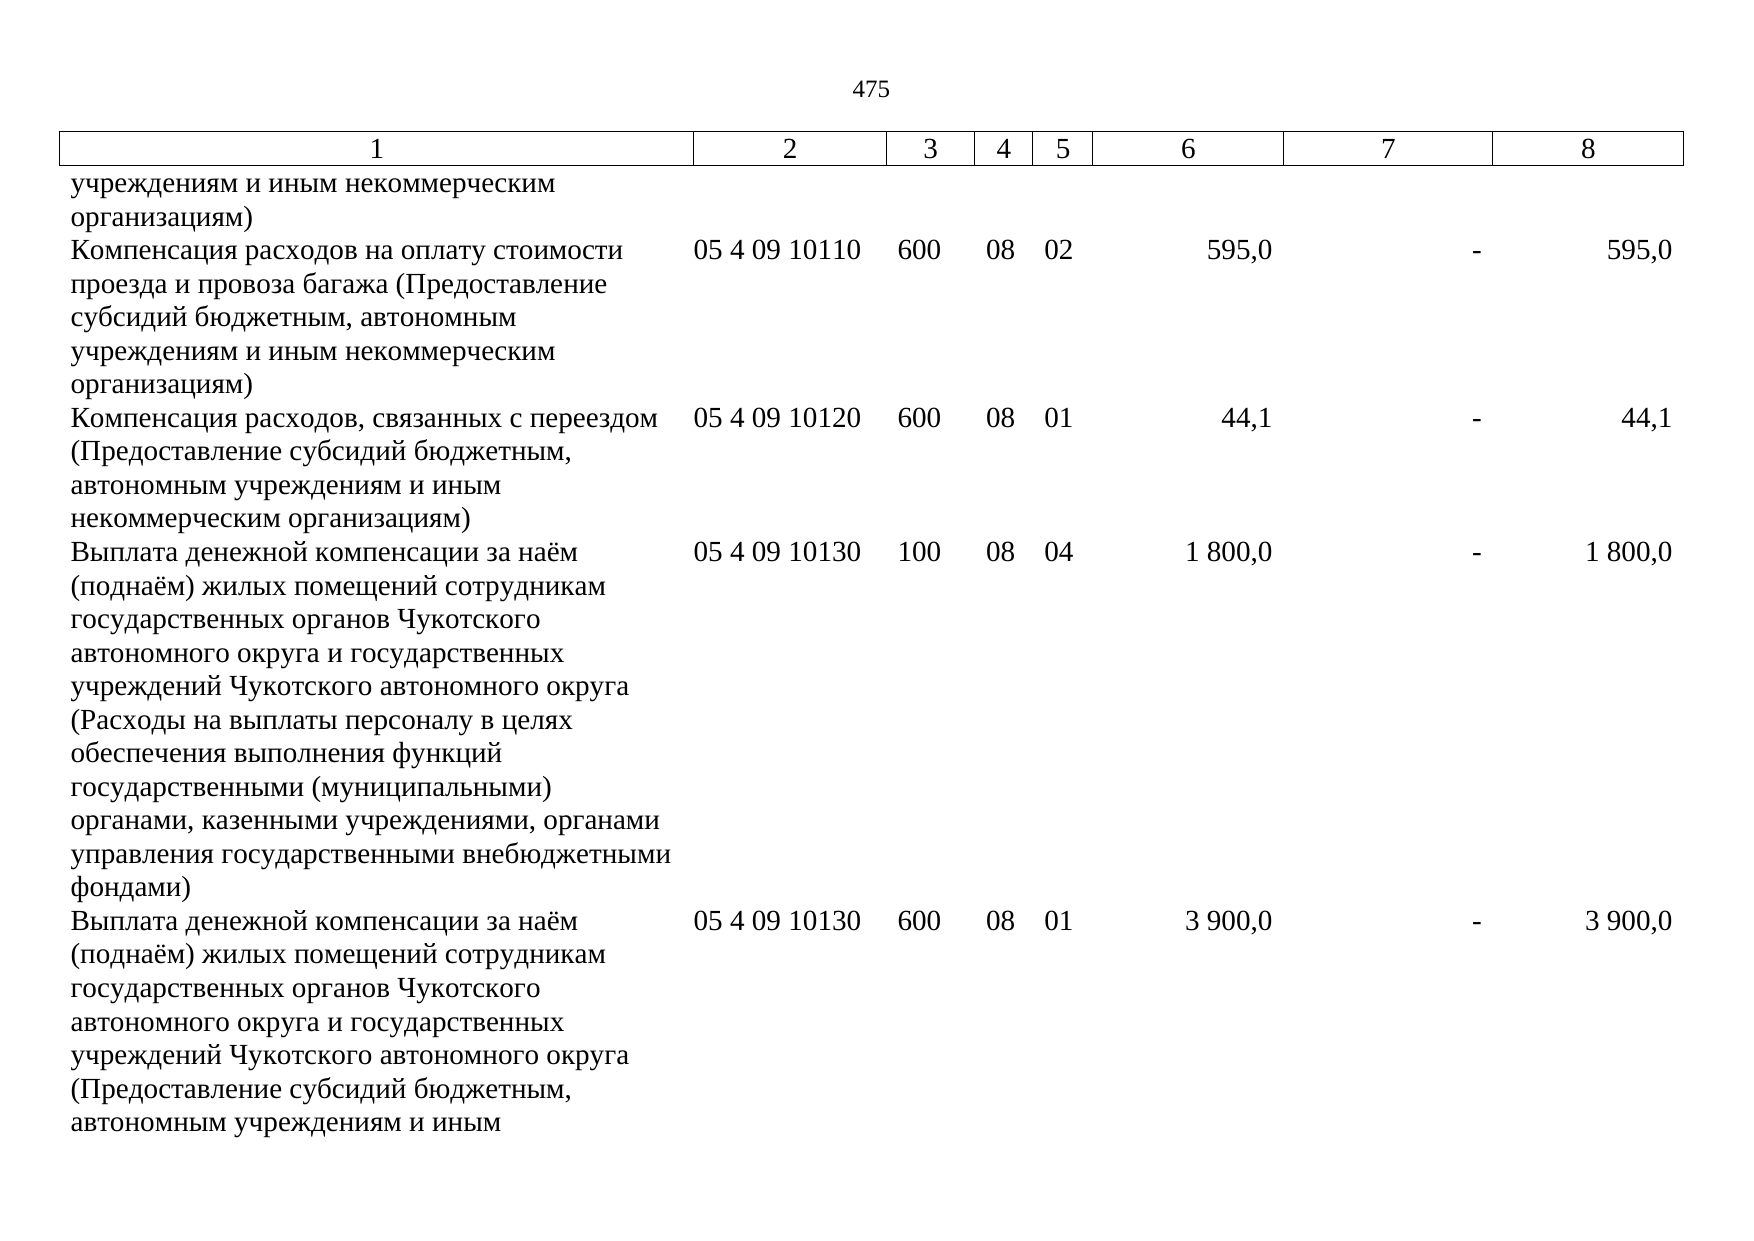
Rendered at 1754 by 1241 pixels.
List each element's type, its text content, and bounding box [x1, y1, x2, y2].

table_header 8 [1493, 132, 1683, 165]
table_header 7 [1284, 132, 1492, 165]
table_header 2 [694, 132, 886, 165]
table_header 1 [60, 132, 693, 165]
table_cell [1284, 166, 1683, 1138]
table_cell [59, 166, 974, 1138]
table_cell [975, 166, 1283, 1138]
table_header 5 [1033, 132, 1092, 165]
table_header 4 [975, 132, 1032, 165]
table_header 6 [1093, 132, 1283, 165]
table_header 3 [887, 132, 974, 165]
